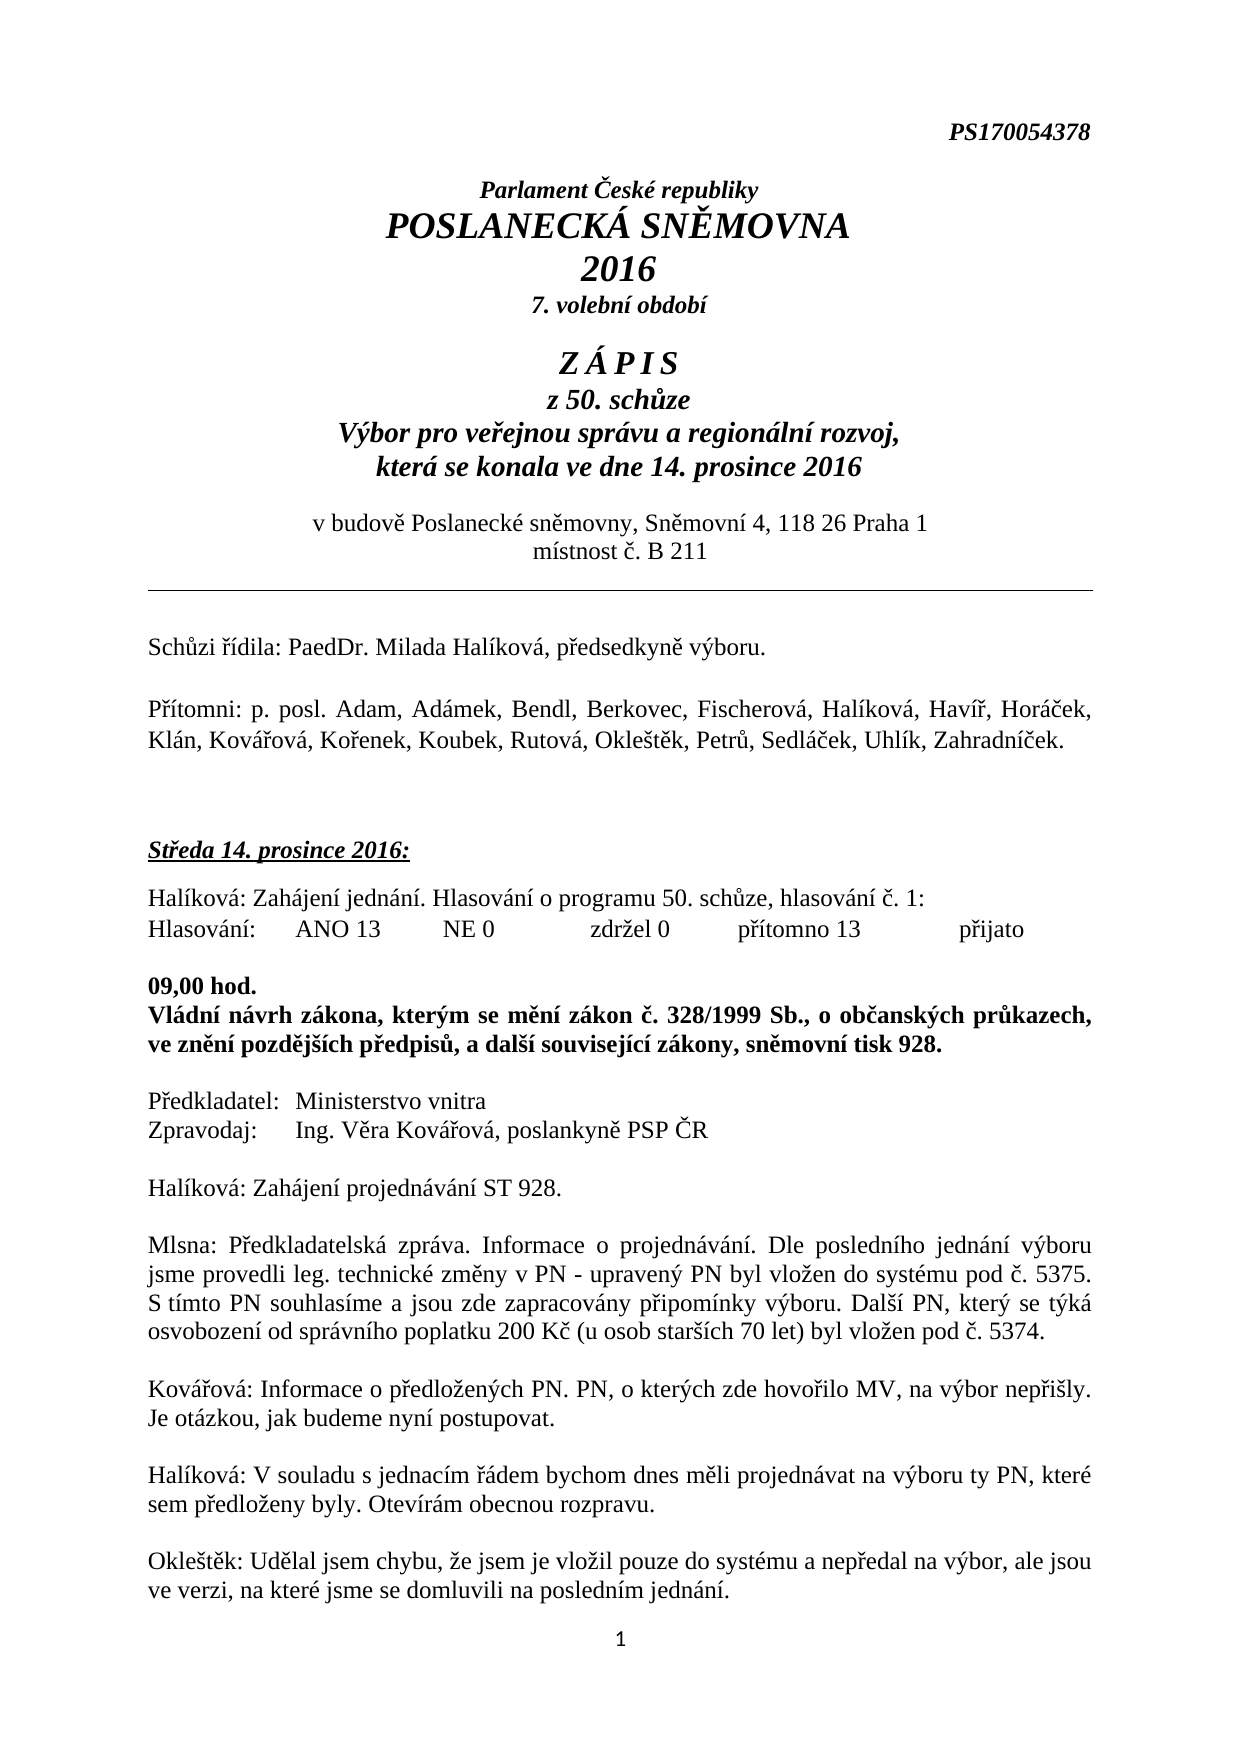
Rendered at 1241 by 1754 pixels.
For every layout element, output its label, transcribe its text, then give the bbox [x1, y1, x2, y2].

text 09,00 hod. [148, 971, 1093, 1000]
text která se konala ve dne 14. prosince 2016 [148, 449, 1093, 483]
text Okleštěk: Udělal jsem chybu, že jsem je vložil pouze do systému a nepředal na výbor, ale jsou ve verzi, na které jsme se domluvili na posledním jednání. [148, 1546, 1093, 1604]
text Výbor pro veřejnou správu a regionální rozvoj, [148, 416, 1093, 449]
text Halíková: V souladu s jednacím řádem bychom dnes měli projednávat na výboru ty PN, které sem předloženy byly. Otevírám obecnou rozpravu. [148, 1460, 1093, 1518]
text Předkladatel: Ministerstvo vnitra [148, 1086, 1093, 1115]
text Středa 14. prosince 2016: [148, 804, 1093, 864]
text ZÁPIS [148, 344, 1093, 382]
text z 50. schůze [148, 382, 1093, 416]
text Zpravodaj: Ing. Věra Kovářová, poslankyně PSP ČR [148, 1115, 1093, 1144]
text Schůzi řídila: PaedDr. Milada Halíková, předsedkyně výboru. [148, 632, 1093, 661]
text Parlament České republiky [148, 175, 1093, 204]
text Hlasování: ANO 13 NE 0 zdržel 0 přítomno 13 přijato [148, 914, 1093, 943]
text PS170054378 [148, 117, 1093, 146]
text v budově Poslanecké sněmovny, Sněmovní 4, 118 26 Praha 1 místnost č. B 211 [148, 508, 1093, 590]
text POSLANECKÁ SNĚMOVNA [148, 204, 1093, 247]
text 2016 [148, 247, 1093, 290]
text 7. volební období [148, 290, 1093, 319]
text Mlsna: Předkladatelská zpráva. Informace o projednávání. Dle posledního jednání výboru jsme provedli leg. technické změny v PN - upravený PN byl vložen do systému pod č. 5375. S tímto PN souhlasíme a jsou zde zapracovány připomínky výboru. Další PN, který se týká osvobození od správního poplatku 200 Kč (u osob starších 70 let) byl vložen pod č. 5374. [148, 1230, 1093, 1345]
text Vládní návrh zákona, kterým se mění zákon č. 328/1999 Sb., o občanských průkazech, ve znění pozdějších předpisů, a další související zákony, sněmovní tisk 928. [148, 1000, 1093, 1058]
text Kovářová: Informace o předložených PN. PN, o kterých zde hovořilo MV, na výbor nepřišly. Je otázkou, jak budeme nyní postupovat. [148, 1374, 1093, 1431]
text Halíková: Zahájení jednání. Hlasování o programu 50. schůze, hlasování č. 1: [148, 883, 1093, 912]
text Přítomni: p. posl. Adam, Adámek, Bendl, Berkovec, Fischerová, Halíková, Havíř, Horáček, Klán, Kovářová, Kořenek, Koubek, Rutová, Okleštěk, Petrů, Sedláček, Uhlík, Zahradníček. [148, 694, 1093, 754]
text Halíková: Zahájení projednávání ST 928. [148, 1173, 1093, 1201]
